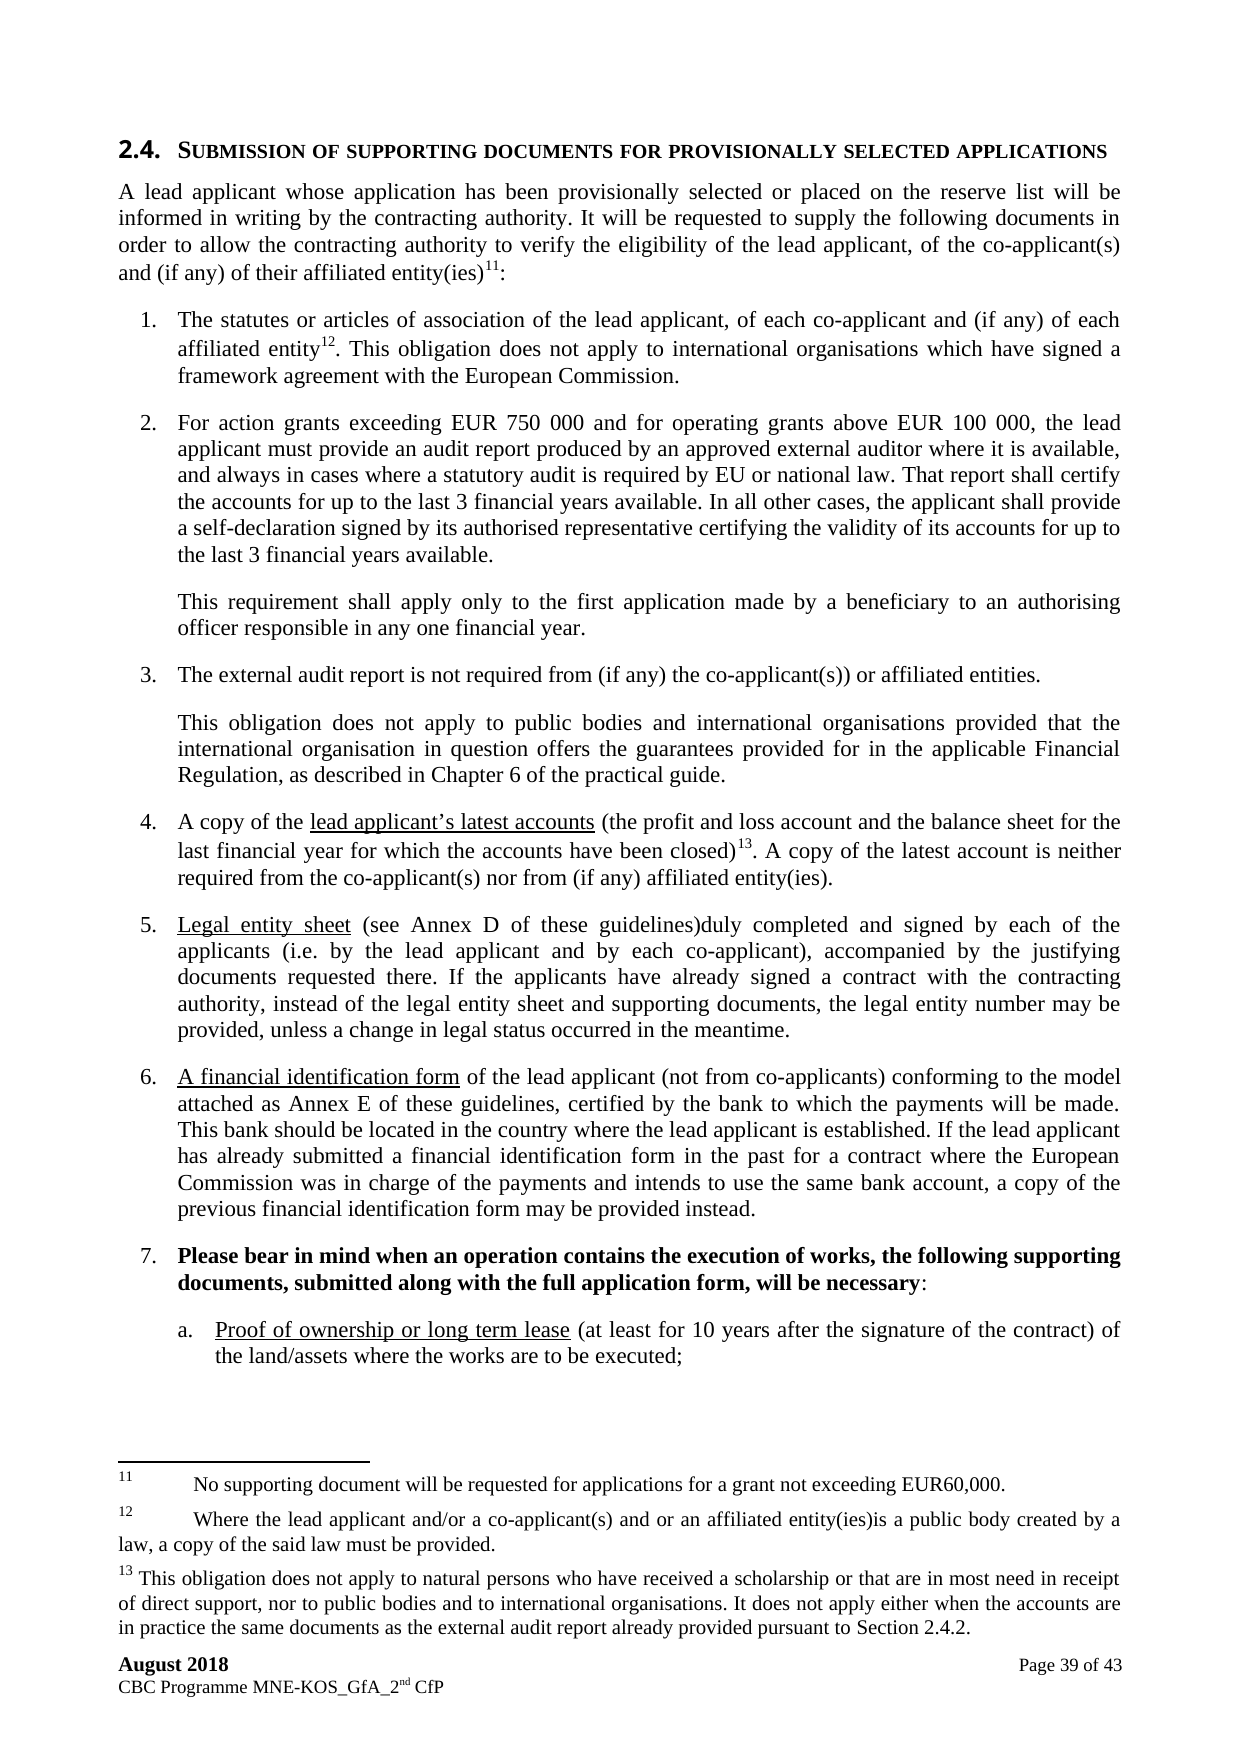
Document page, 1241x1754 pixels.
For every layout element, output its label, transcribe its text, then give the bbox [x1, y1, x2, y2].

list For action grants exceeding EUR 750 000 and for operating grants above EUR 100 000, the lead applicant must provide an audit report produced by an approved external auditor where it is available, and always in cases where a statutory audit is required by EU or national law. That report shall certify the accounts for up to the last 3 financial years available. In all other cases, the applicant shall provide a self-declaration signed by its authorised representative certifying the validity of its accounts for up to the last 3 financial years available. [140, 409, 1122, 567]
list Please bear in mind when an operation contains the execution of works, the following supporting documents, submitted along with the full application form, will be necessary: [140, 1242, 1122, 1295]
text Submission of supporting documents for provisionally selected applications [118, 131, 1122, 165]
list A copy of the lead applicant’s latest accounts (the profit and loss account and the balance sheet for the last financial year for which the accounts have been closed). A copy of the latest account is neither required from the co-applicant(s) nor from (if any) affiliated entity(ies). [140, 808, 1122, 890]
text This obligation does not apply to public bodies and international organisations provided that the international organisation in question offers the guarantees provided for in the applicable Financial Regulation, as described in Chapter 6 of the practical guide. [177, 708, 1122, 788]
text A lead applicant whose application has been provisionally selected or placed on the reserve list will be informed in writing by the contracting authority. It will be requested to supply the following documents in order to allow the contracting authority to verify the eligibility of the lead applicant, of the co-applicant(s) and (if any) of their affiliated entity(ies): [118, 178, 1122, 286]
list Proof of ownership or long term lease (at least for 10 years after the signature of the contract) of the land/assets where the works are to be executed; [177, 1316, 1122, 1368]
text This requirement shall apply only to the first application made by a beneficiary to an authorising officer responsible in any one financial year. [177, 588, 1122, 641]
list The external audit report is not required from (if any) the co-applicant(s)) or affiliated entities. [140, 661, 1122, 688]
list A financial identification form of the lead applicant (not from co-applicants) conforming to the model attached as Annex E of these guidelines, certified by the bank to which the payments will be made. This bank should be located in the country where the lead applicant is established. If the lead applicant has already submitted a financial identification form in the past for a contract where the European Commission was in charge of the payments and intends to use the same bank account, a copy of the previous financial identification form may be provided instead. [140, 1063, 1122, 1221]
list Legal entity sheet (see Annex D of these guidelines)duly completed and signed by each of the applicants (i.e. by the lead applicant and by each co-applicant), accompanied by the justifying documents requested there. If the applicants have already signed a contract with the contracting authority, instead of the legal entity sheet and supporting documents, the legal entity number may be provided, unless a change in legal status occurred in the meantime. [140, 911, 1122, 1042]
list The statutes or articles of association of the lead applicant, of each co-applicant and (if any) of each affiliated entity. This obligation does not apply to international organisations which have signed a framework agreement with the European Commission. [140, 307, 1122, 388]
